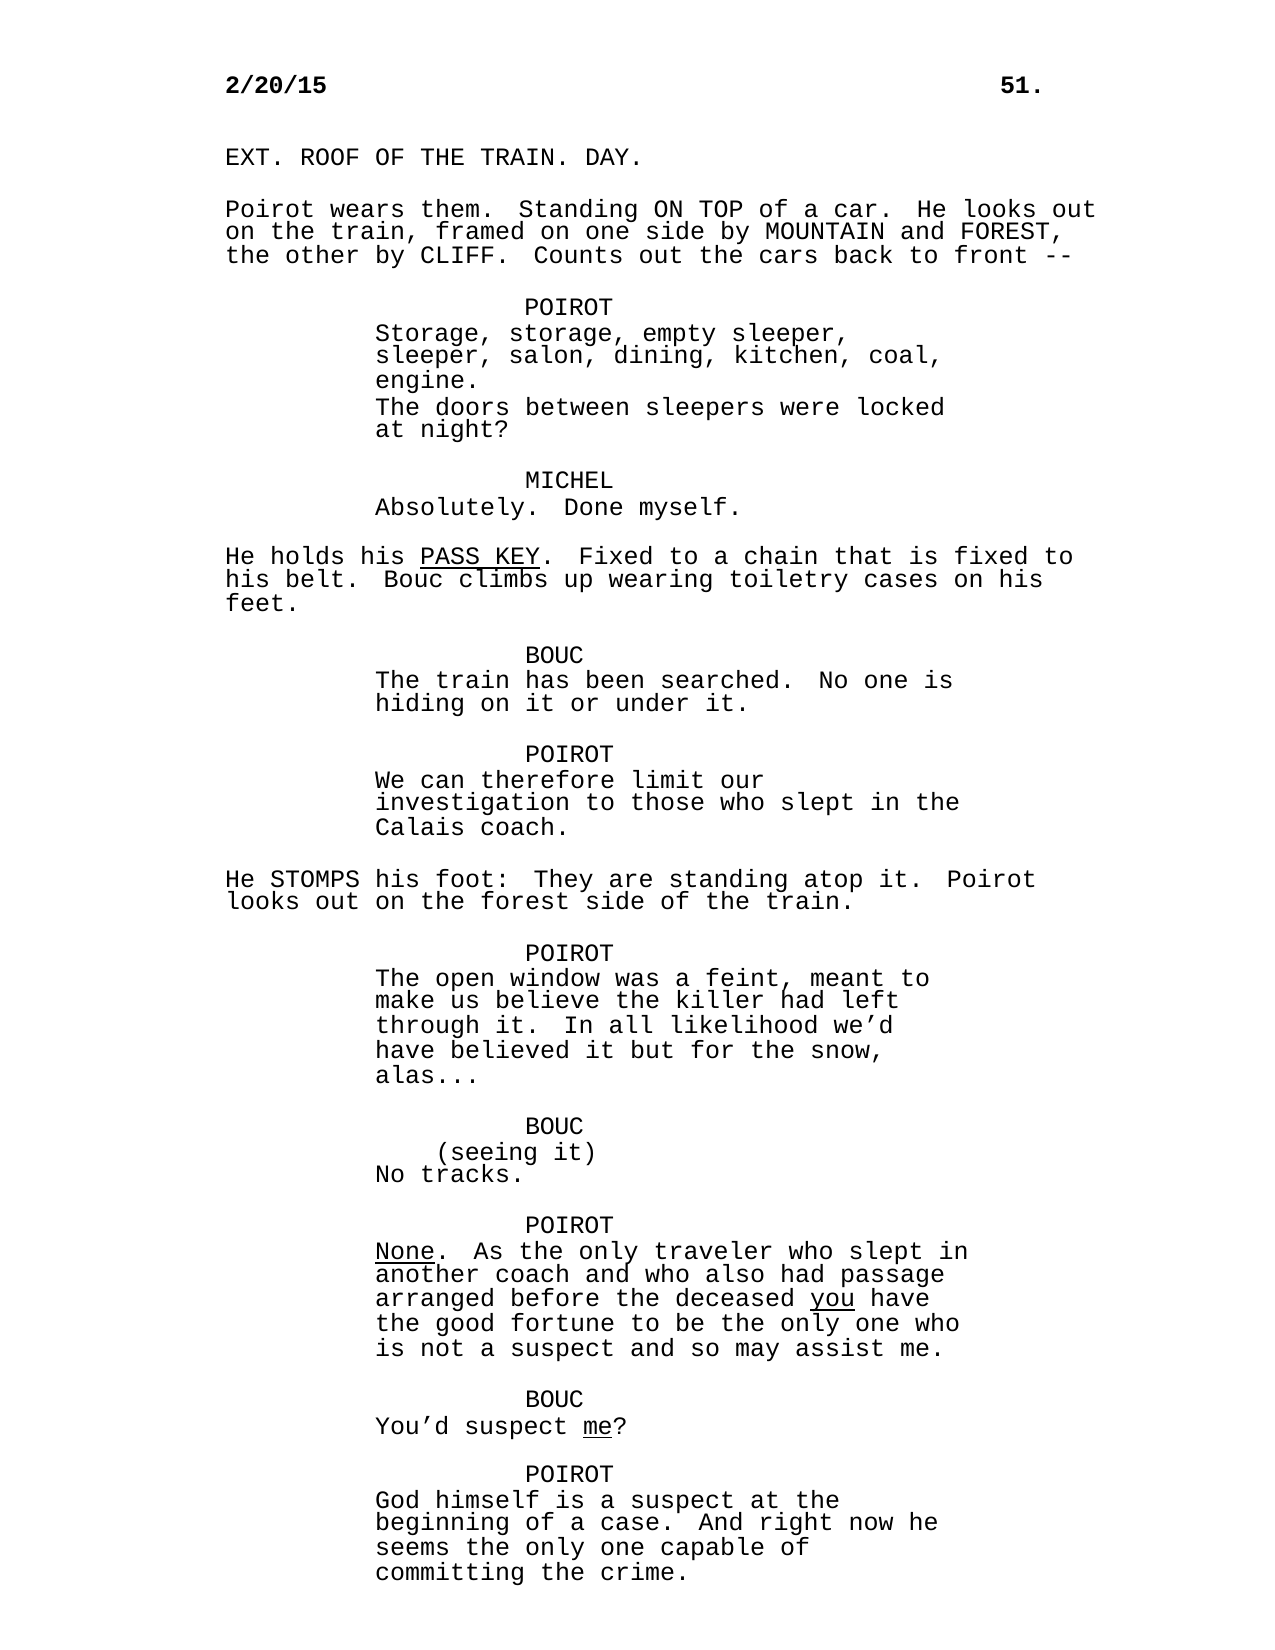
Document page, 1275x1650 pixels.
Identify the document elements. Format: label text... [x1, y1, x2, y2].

text You’d suspect me? [375, 1413, 1156, 1440]
text God himself is a suspect at the beginning of a case. And right now he seems the only one capable of committing the crime. [375, 1489, 973, 1588]
text The train has been searched. No one is hiding on it or under it. [375, 669, 958, 718]
text He STOMPS his foot: They are standing atop it. Poirot looks out on the forest side of the train. [225, 868, 1115, 917]
text None. As the only traveler who slept in another coach and who also had passage arranged before the deceased you have the good fortune to be the only one who is not a suspect and so may assist me. [375, 1240, 973, 1363]
text The doors between sleepers were locked at night? [375, 396, 973, 445]
subtitle POIROT [225, 294, 912, 321]
subtitle POIROT [525, 940, 1156, 966]
text Poirot wears them. Standing ON TOP of a car. He looks out on the train, framed on one side by MOUNTAIN and FOREST, the other by CLIFF. Counts out the cars back to front -- [225, 197, 1101, 271]
subtitle BOUC [525, 642, 1156, 668]
subtitle EXT. ROOF OF THE TRAIN. DAY. [225, 145, 1156, 173]
subtitle MICHEL [525, 468, 1156, 494]
text He holds his PASS KEY. Fixed to a chain that is fixed to his belt. Bouc climbs up wearing toiletry cases on his feet. [225, 545, 1124, 619]
text Storage, storage, empty sleeper, sleeper, salon, dining, kitchen, coal, engine. [375, 322, 973, 396]
text (seeing it) No tracks. [375, 1141, 621, 1190]
subtitle POIROT [525, 1461, 1156, 1488]
subtitle POIROT [525, 741, 1156, 768]
subtitle BOUC [525, 1113, 1156, 1140]
text The open window was a feint, meant to make us believe the killer had left through it. In all likelihood we’d have believed it but for the snow, alas... [375, 967, 958, 1091]
subtitle BOUC [525, 1386, 1156, 1413]
subtitle POIROT [525, 1213, 1156, 1239]
text Absolutely. Done myself. [375, 494, 1156, 521]
text We can therefore limit our investigation to those who slept in the Calais coach. [375, 769, 973, 843]
